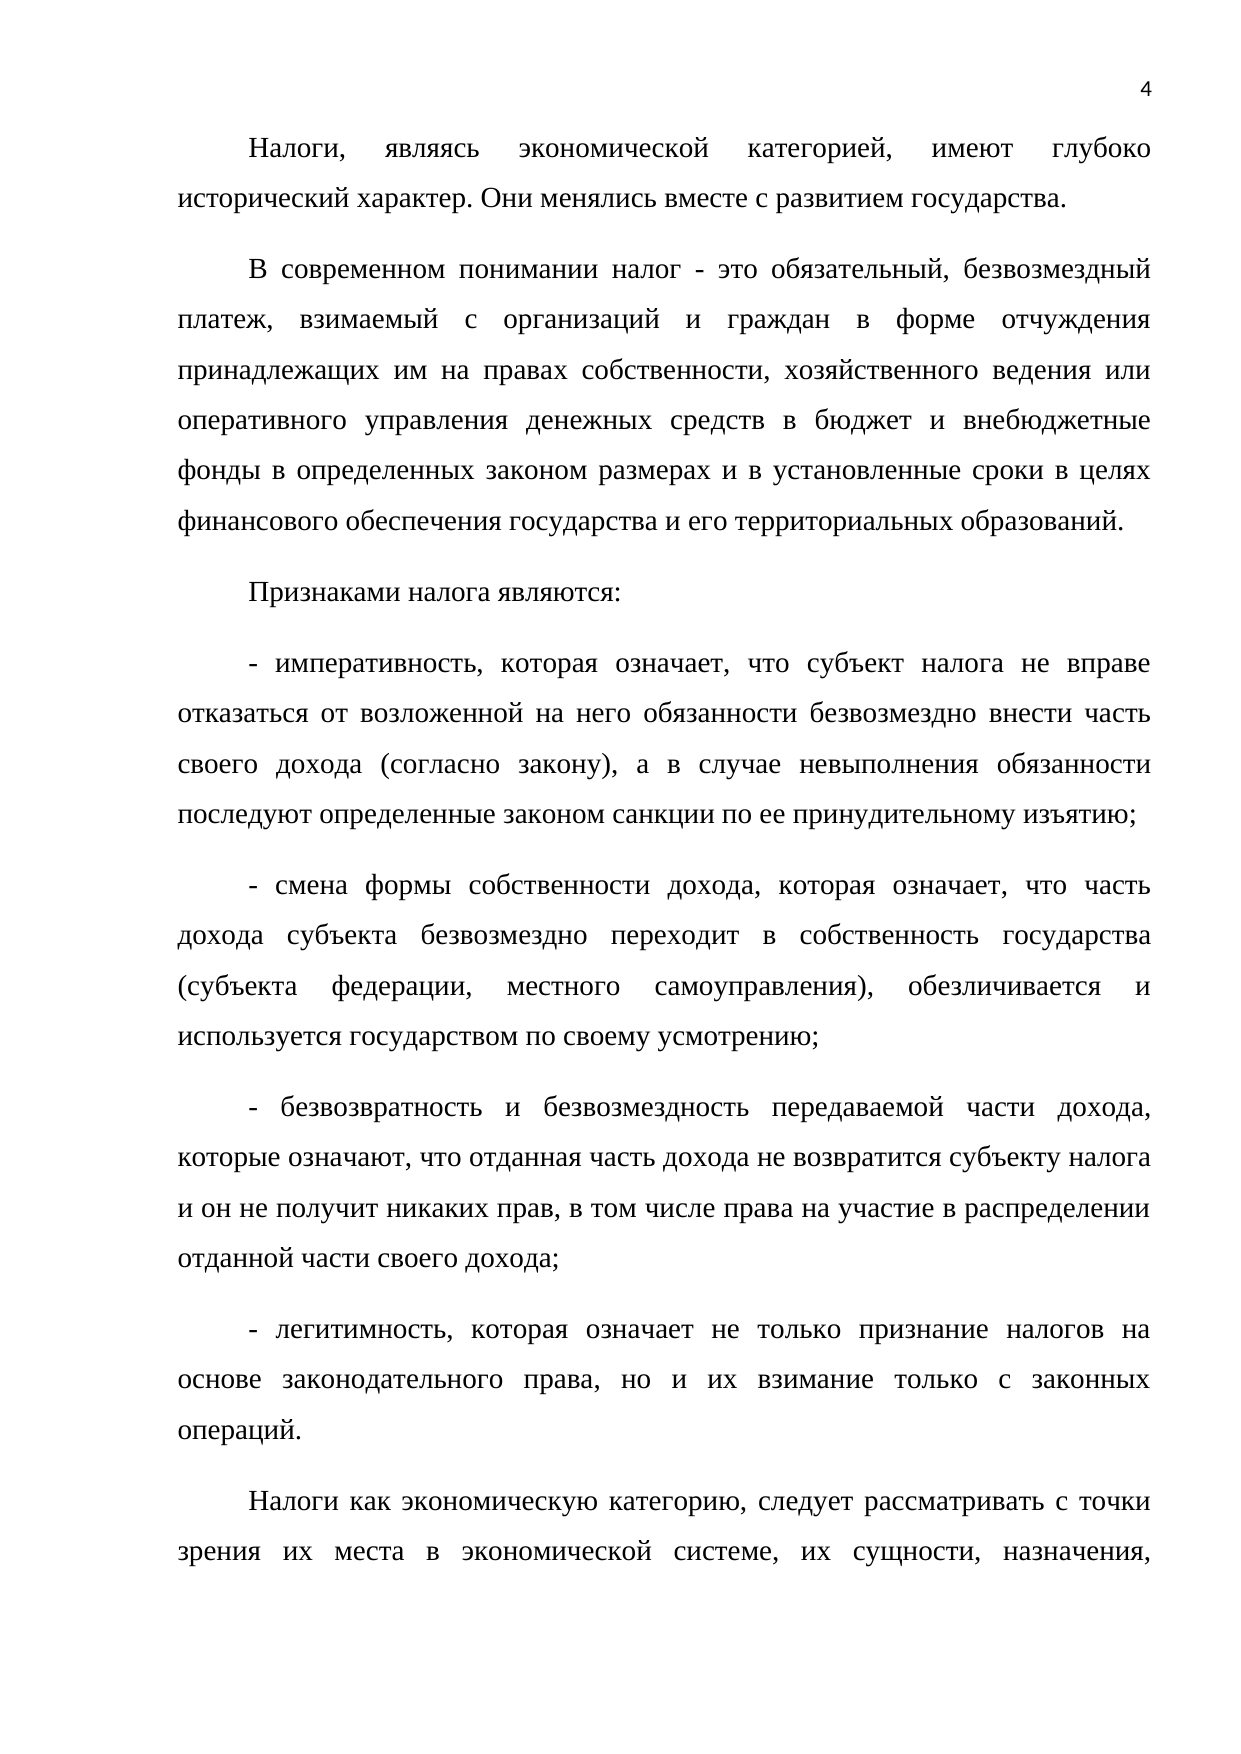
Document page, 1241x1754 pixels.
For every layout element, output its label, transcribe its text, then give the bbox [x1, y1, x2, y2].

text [177, 1483, 1152, 1567]
text - смена формы собственности дохода, которая означает, что часть дохода субъекта безвозмездно переходит в собственность государства (субъекта федерации, местного самоуправления), обезличивается и используется государством по своему усмотрению; [177, 867, 1152, 1052]
text - безвозвратность и безвозмездность передаваемой части дохода, которые означают, что отданная часть дохода не возвратится субъекту налога и он не получит никаких прав, в том числе права на участие в распределении отданной части своего дохода; [177, 1089, 1152, 1274]
text В современном понимании налог - это обязательный, безвозмездный платеж, взимаемый с организаций и граждан в форме отчуждения принадлежащих им на правах собственности, хозяйственного ведения или оперативного управления денежных средств в бюджет и внебюджетные фонды в определенных законом размерах и в установленные сроки в целях финансового обеспечения государства и его территориальных образований. [177, 251, 1152, 536]
text - императивность, которая означает, что субъект налога не вправе отказаться от возложенной на него обязанности безвозмездно внести часть своего дохода (согласно закону), а в случае невыполнения обязанности последуют определенные законом санкции по ее принудительному изъятию; [177, 645, 1152, 829]
text - легитимность, которая означает не только признание налогов на основе законодательного права, но и их взимание только с законных операций. [177, 1311, 1152, 1446]
text Налоги, являясь экономической категорией, имеют глубоко исторический характер. Они менялись вместе с развитием государства. [177, 130, 1152, 214]
text Признаками налога являются: [177, 574, 1152, 607]
